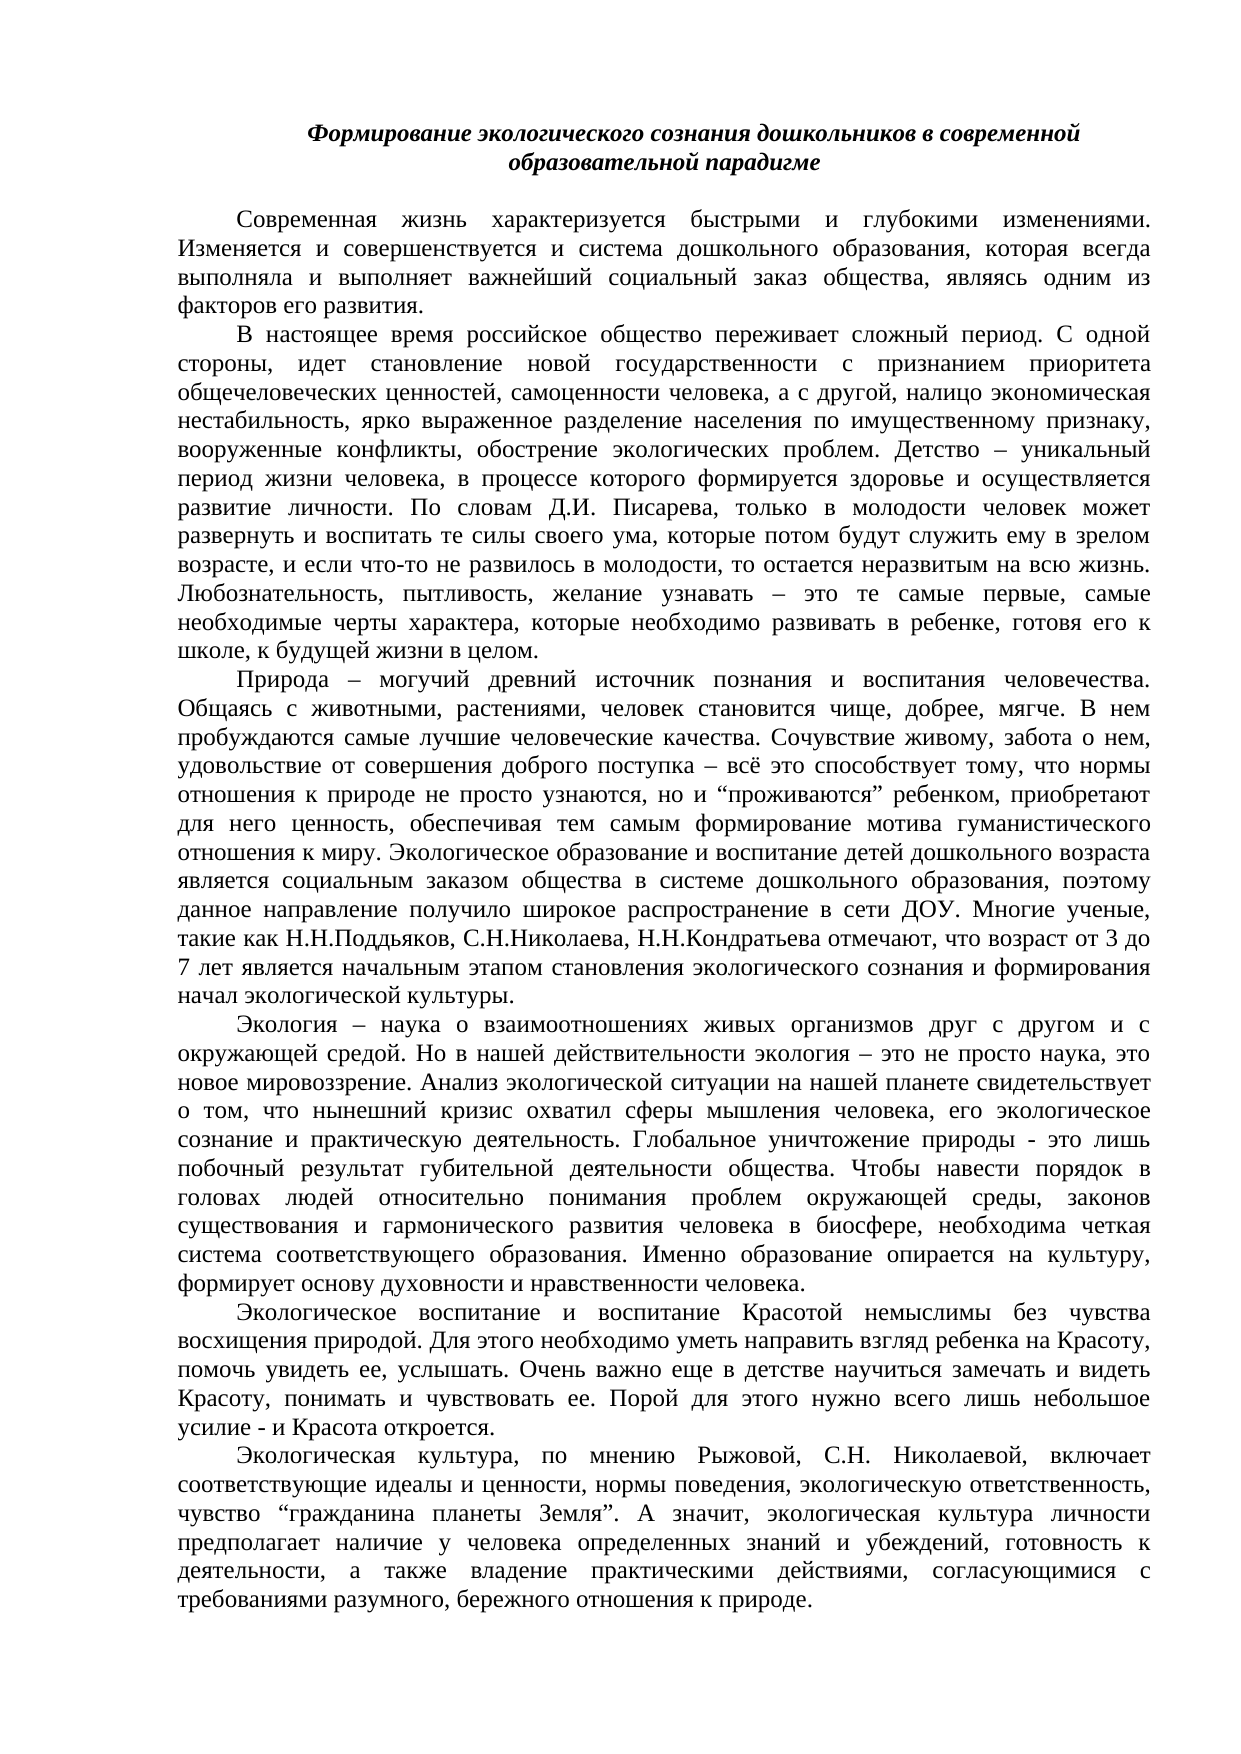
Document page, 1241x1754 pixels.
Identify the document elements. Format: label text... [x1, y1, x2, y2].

text Экологическая культура, по мнению Рыжовой, С.Н. Николаевой, включает соответствующие идеалы и ценности, нормы поведения, экологическую ответственность, чувство “гражданина планеты Земля”. А значит, экологическая культура личности предполагает наличие у человека определенных знаний и убеждений, готовность к деятельности, а также владение практическими действиями, согласующимися с требованиями разумного, бережного отношения к природе. [177, 1441, 1152, 1613]
text Природа – могучий древний источник познания и воспитания человечества. Общаясь с животными, растениями, человек становится чище, добрее, мягче. В нем пробуждаются самые лучшие человеческие качества. Сочувствие живому, забота о нем, удовольствие от совершения доброго поступка – всё это способствует тому, что нормы отношения к природе не просто узнаются, но и “проживаются” ребенком, приобретают для него ценность, обеспечивая тем самым формирование мотива гуманистического отношения к миру. Экологическое образование и воспитание детей дошкольного возраста является социальным заказом общества в системе дошкольного образования, поэтому данное направление получило широкое распространение в сети ДОУ. Многие ученые, такие как Н.Н.Поддьяков, С.Н.Николаева, Н.Н.Кондратьева отмечают, что возраст от 3 до 7 лет является начальным этапом становления экологического сознания и формирования начал экологической культуры. [177, 664, 1152, 1009]
text Экология – наука о взаимоотношениях живых организмов друг с другом и с окружающей средой. Но в нашей действительности экология – это не просто наука, это новое мировоззрение. Анализ экологической ситуации на нашей планете свидетельствует о том, что нынешний кризис охватил сферы мышления человека, его экологическое сознание и практическую деятельность. Глобальное уничтожение природы - это лишь побочный результат губительной деятельности общества. Чтобы навести порядок в головах людей относительно понимания проблем окружающей среды, законов существования и гармонического развития человека в биосфере, необходима четкая система соответствующего образования. Именно образование опирается на культуру, формирует основу духовности и нравственности человека. [177, 1009, 1152, 1297]
text Формирование экологического сознания дошкольников в современной образовательной парадигме [177, 118, 1152, 176]
text Современная жизнь характеризуется быстрыми и глубокими изменениями. Изменяется и совершенствуется и система дошкольного образования, которая всегда выполняла и выполняет важнейший социальный заказ общества, являясь одним из факторов его развития. [177, 204, 1152, 319]
text В настоящее время российское общество переживает сложный период. С одной стороны, идет становление новой государственности с признанием приоритета общечеловеческих ценностей, самоценности человека, а с другой, налицо экономическая нестабильность, ярко выраженное разделение населения по имущественному признаку, вооруженные конфликты, обострение экологических проблем. Детство – уникальный период жизни человека, в процессе которого формируется здоровье и осуществляется развитие личности. По словам Д.И. Писарева, только в молодости человек может развернуть и воспитать те силы своего ума, которые потом будут служить ему в зрелом возрасте, и если что-то не развилось в молодости, то остается неразвитым на всю жизнь. Любознательность, пытливость, желание узнавать – это те самые первые, самые необходимые черты характера, которые необходимо развивать в ребенке, готовя его к школе, к будущей жизни в целом. [177, 319, 1152, 664]
text Экологическое воспитание и воспитание Красотой немыслимы без чувства восхищения природой. Для этого необходимо уметь направить взгляд ребенка на Красоту, помочь увидеть ее, услышать. Очень важно еще в детстве научиться замечать и видеть Красоту, понимать и чувствовать ее. Порой для этого нужно всего лишь небольшое усилие - и Красота откроется. [177, 1297, 1152, 1441]
